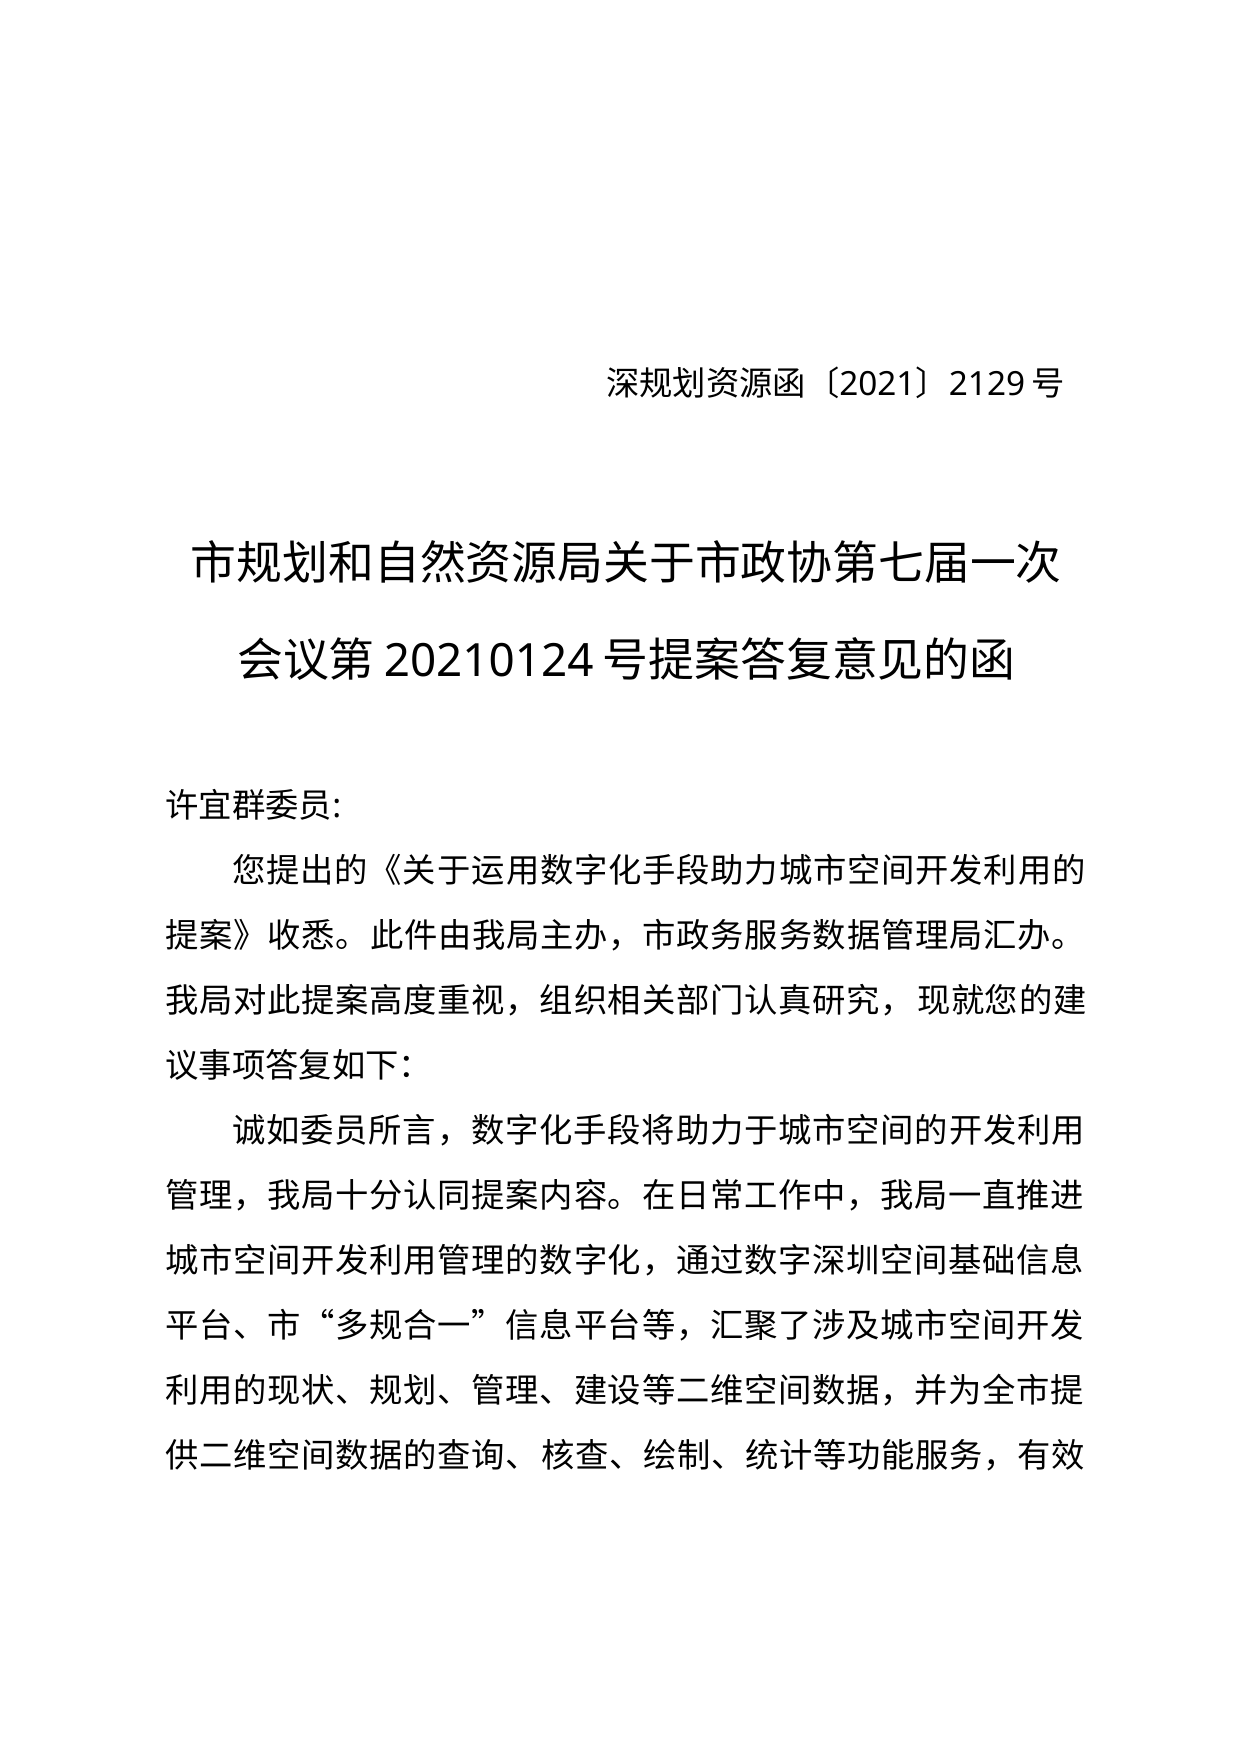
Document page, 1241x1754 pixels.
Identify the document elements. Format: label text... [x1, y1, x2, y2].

text 市规划和自然资源局关于市政协第七届一次 [165, 511, 1087, 608]
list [165, 1096, 1087, 1486]
text 许宜群委员: [165, 771, 1087, 836]
text 您提出的《关于运用数字化手段助力城市空间开发利用的提案》收悉。此件由我局主办，市政务服务数据管理局汇办。我局对此提案高度重视，组织相关部门认真研究，现就您的建议事项答复如下： [165, 836, 1087, 1096]
text 深规划资源函〔2021〕2129号 [165, 348, 1065, 413]
text 会议第20210124号提案答复意见的函 [165, 608, 1087, 706]
